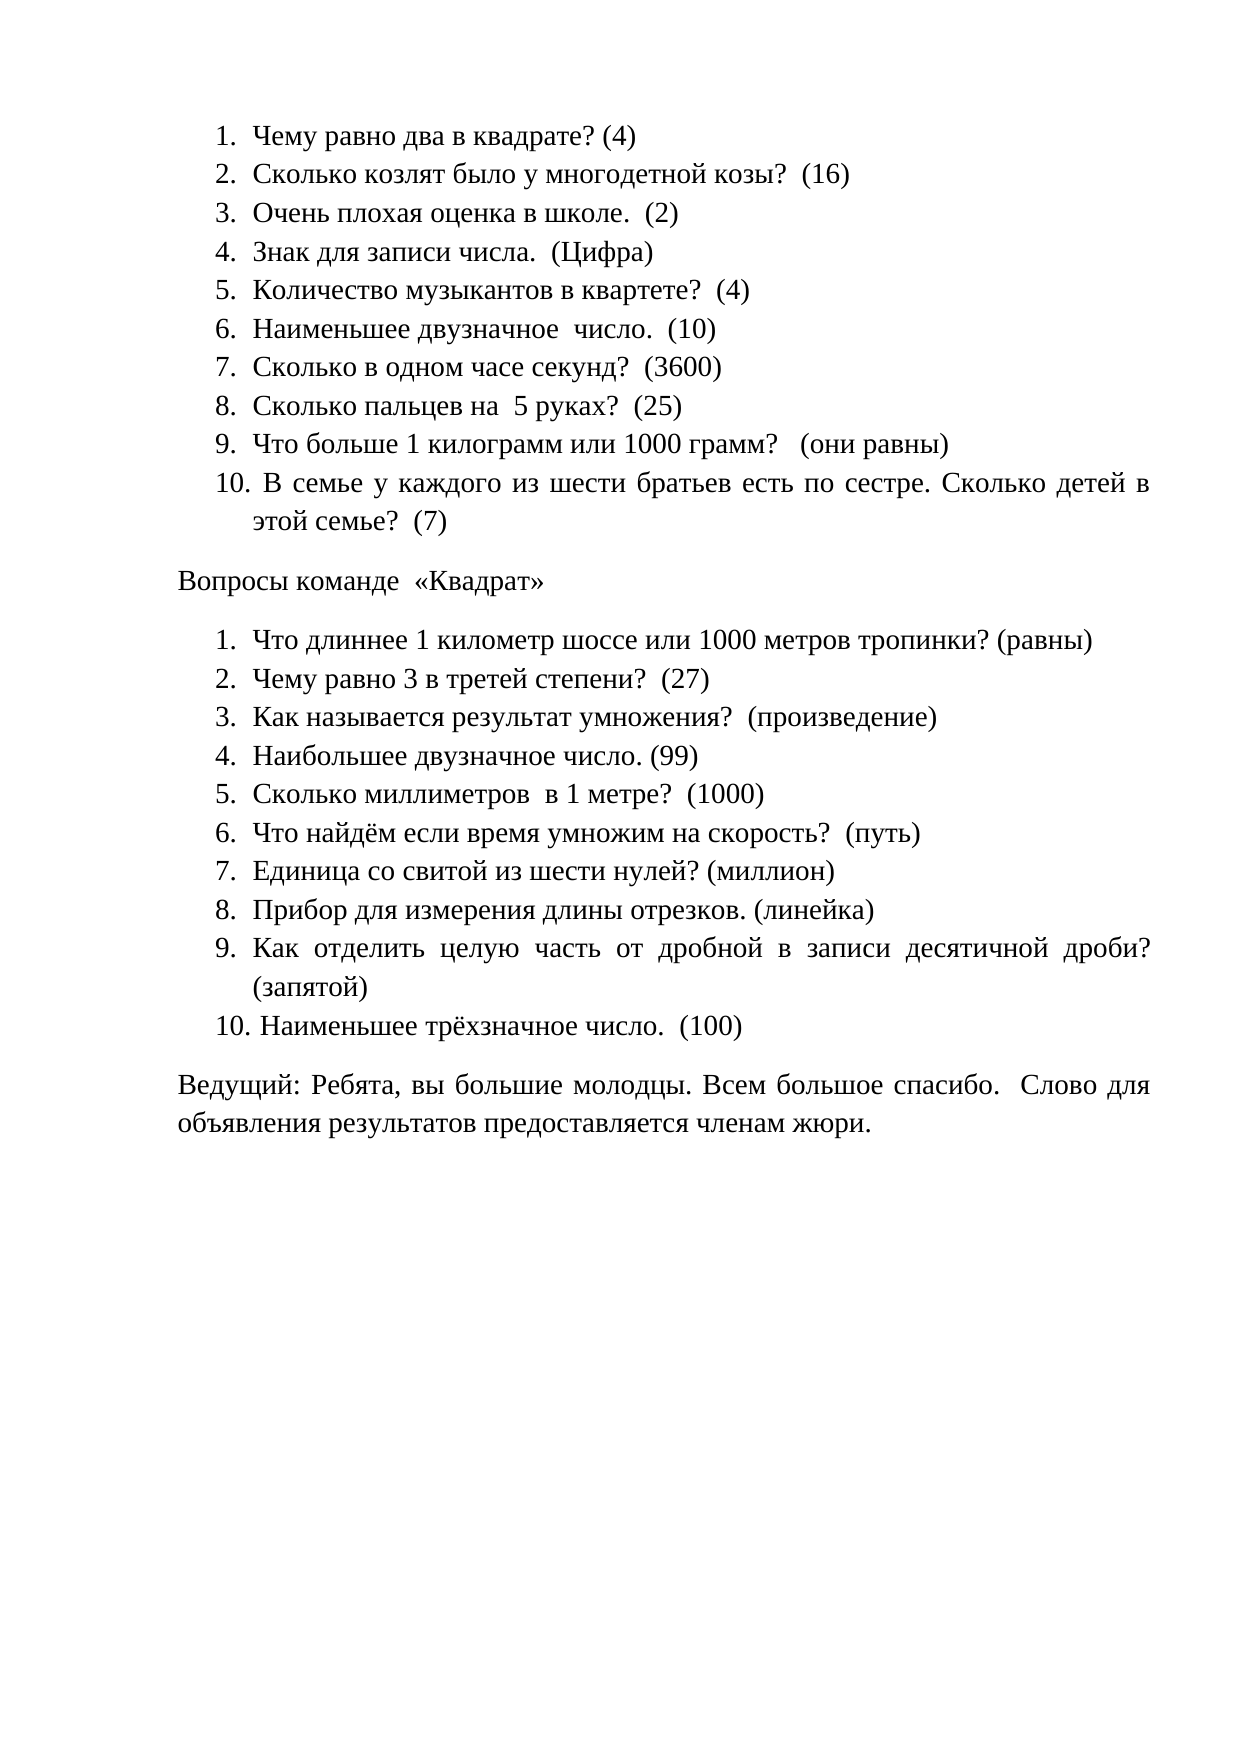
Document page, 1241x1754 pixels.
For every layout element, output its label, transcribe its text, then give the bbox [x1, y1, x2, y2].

list Сколько миллиметров в 1 метре? (1000) [215, 776, 1152, 810]
text Вопросы команде «Квадрат» [177, 563, 1152, 596]
list Как называется результат умножения? (произведение) [215, 699, 1152, 733]
list Сколько пальцев на 5 руках? (25) [215, 388, 1152, 421]
list Чему равно два в квадрате? (4) [215, 118, 1152, 152]
list Что найдём если время умножим на скорость? (путь) [215, 815, 1152, 848]
list Знак для записи числа. (Цифра) [215, 234, 1152, 267]
list Наименьшее трёхзначное число. (100) [215, 1008, 1152, 1041]
list Единица со свитой из шести нулей? (миллион) [215, 853, 1152, 887]
list Что длиннее 1 километр шоссе или 1000 метров тропинки? (равны) [215, 622, 1152, 656]
list Чему равно 3 в третей степени? (27) [215, 661, 1152, 694]
list В семье у каждого из шести братьев есть по сестре. Сколько детей в этой семье? (7) [215, 465, 1152, 537]
list Наименьшее двузначное число. (10) [215, 311, 1152, 344]
list Сколько в одном часе секунд? (3600) [215, 349, 1152, 383]
list Прибор для измерения длины отрезков. (линейка) [215, 892, 1152, 926]
list Очень плохая оценка в школе. (2) [215, 195, 1152, 229]
list Что больше 1 килограмм или 1000 грамм? (они равны) [215, 426, 1152, 460]
list Наибольшее двузначное число. (99) [215, 738, 1152, 771]
list Как отделить целую часть от дробной в записи десятичной дроби? (запятой) [215, 931, 1152, 1003]
list Количество музыкантов в квартете? (4) [215, 272, 1152, 306]
list Сколько козлят было у многодетной козы? (16) [215, 157, 1152, 190]
text Ведущий: Ребята, вы большие молодцы. Всем большое спасибо. Слово для объявления результатов предоставляется членам жюри. [177, 1067, 1152, 1139]
